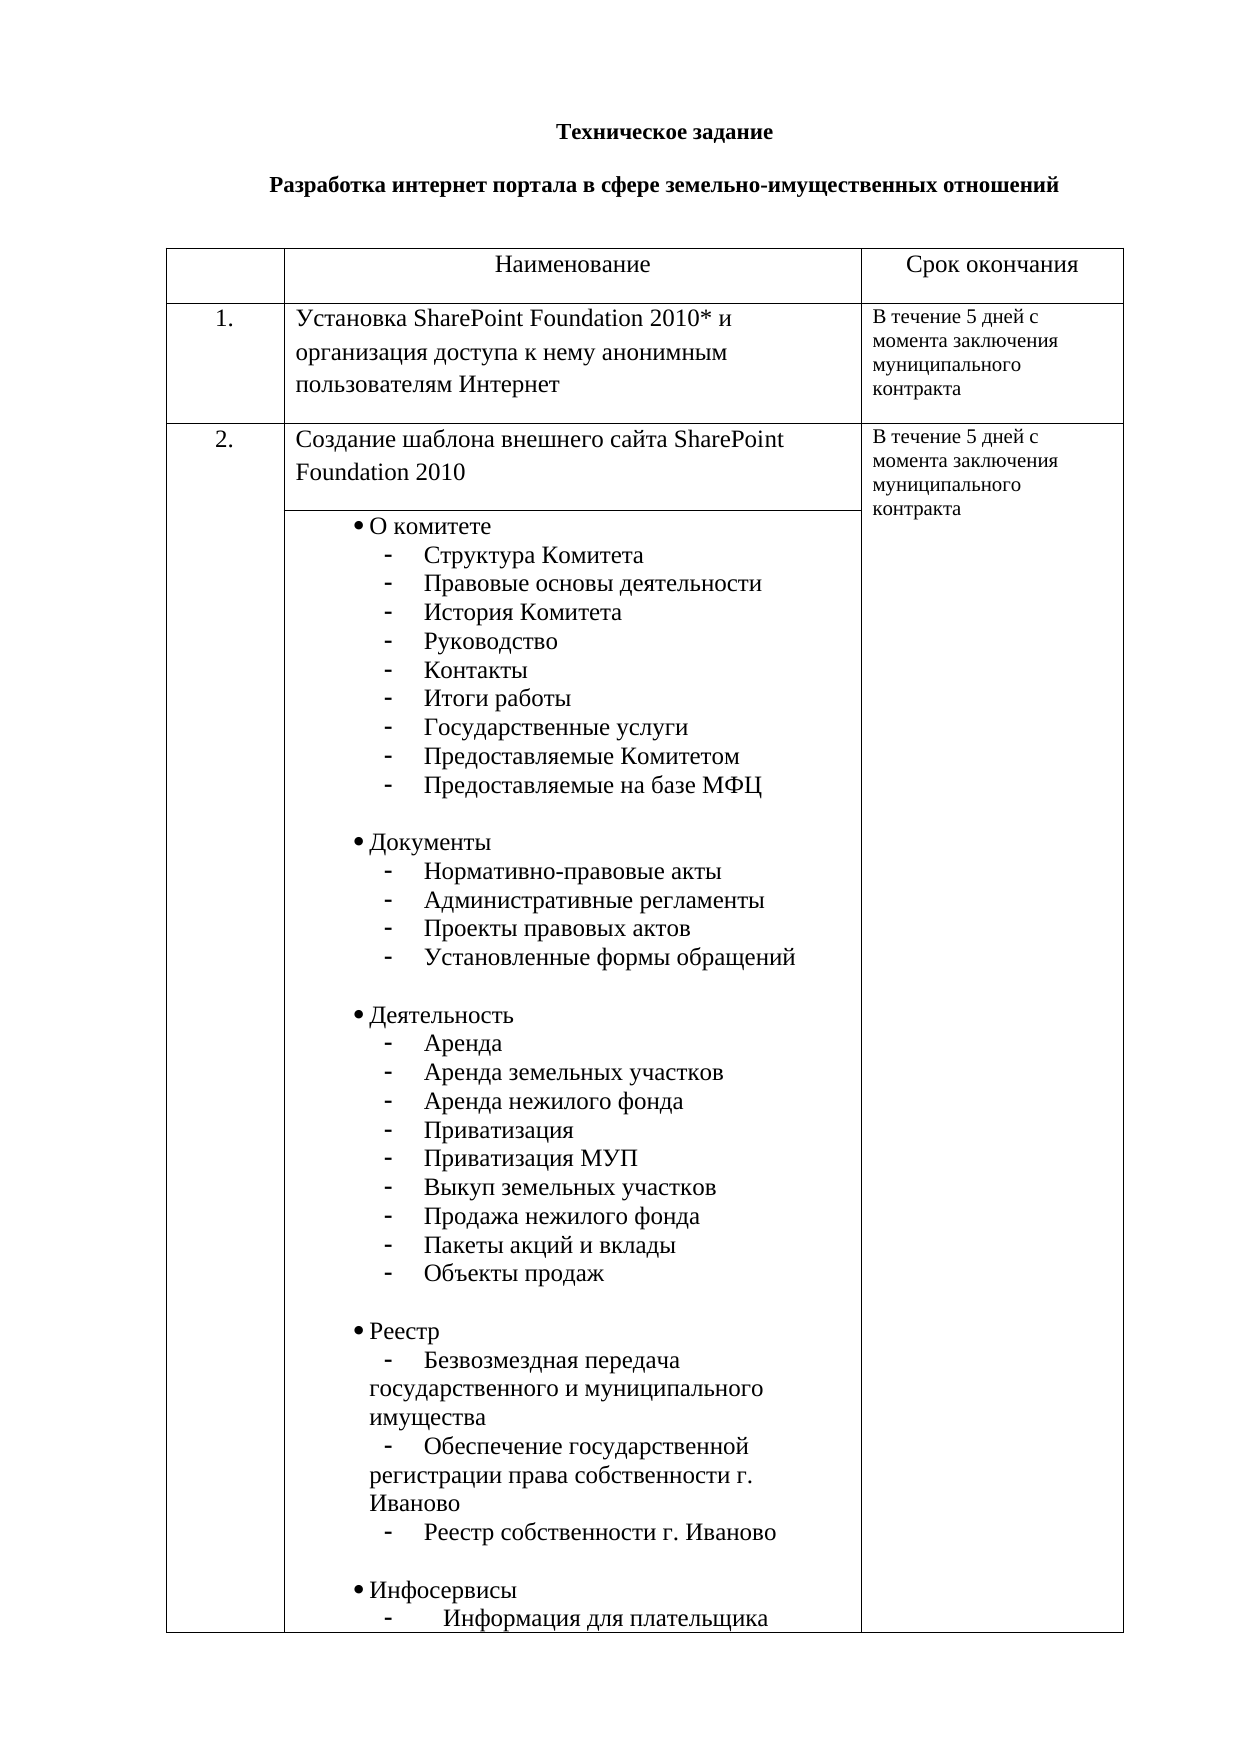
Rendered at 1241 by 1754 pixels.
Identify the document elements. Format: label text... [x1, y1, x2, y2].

table_cell Создание шаблона внешнего сайта SharePoint Foundation 2010 [285, 424, 861, 510]
text Техническое задание [177, 118, 1152, 144]
text Разработка интернет портала в сфере земельно-имущественных отношений [177, 171, 1152, 197]
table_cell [285, 511, 861, 1632]
table_cell В течение 5 дней с момента заключения муниципального контракта [862, 424, 1123, 1632]
table_cell [167, 304, 284, 423]
table_cell [167, 424, 284, 1632]
table_header Наименование [285, 249, 861, 302]
table_cell Установка SharePoint Foundation 2010* и организация доступа к нему анонимным пользователям Интернет [285, 304, 861, 423]
table_header [167, 249, 284, 302]
table_cell В течение 5 дней с момента заключения муниципального контракта [862, 304, 1123, 423]
table_header Срок окончания [862, 249, 1123, 302]
